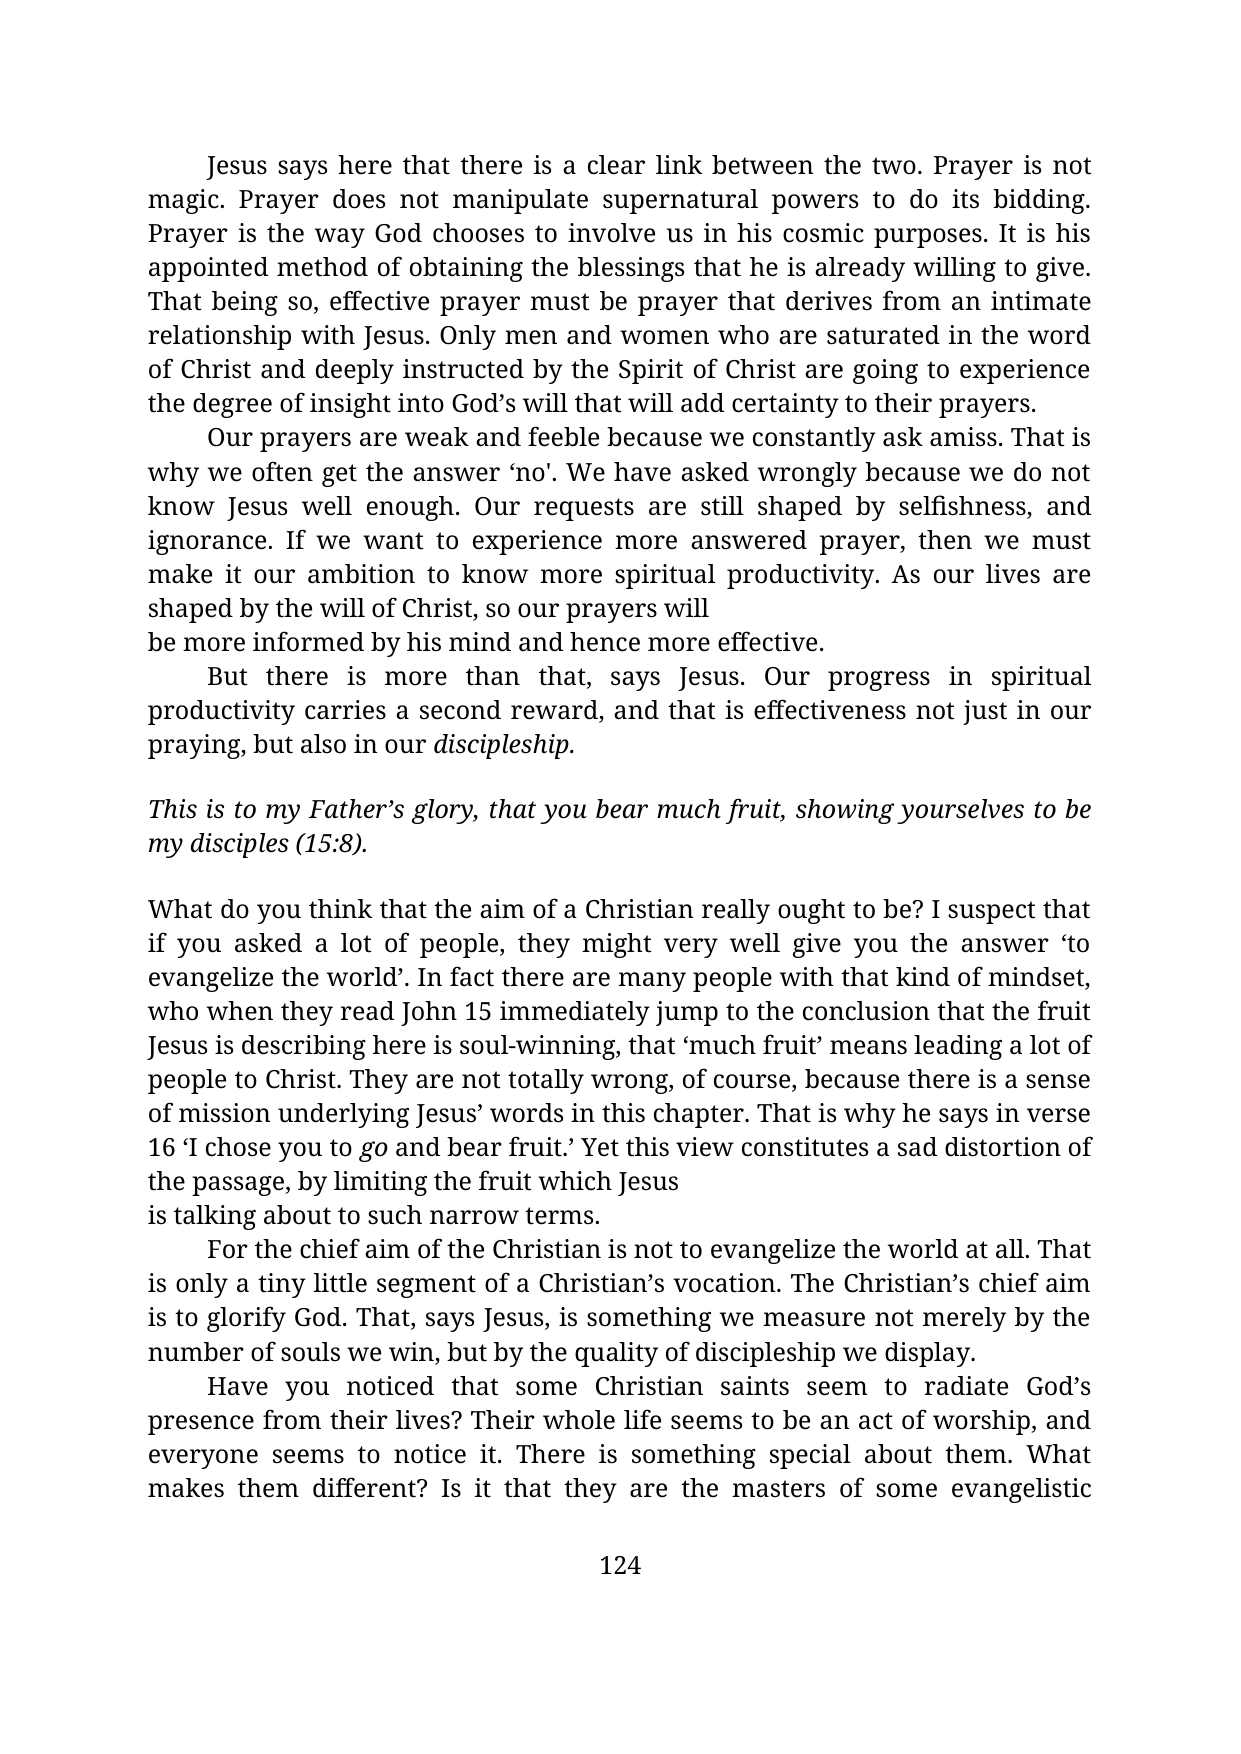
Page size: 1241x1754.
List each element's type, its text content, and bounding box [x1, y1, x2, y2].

text But there is more than that, says Jesus. Our progress in spiritual productivity carries a second reward, and that is effectiveness not just in our praying, but also in our discipleship. [148, 658, 1093, 761]
text For the chief aim of the Christian is not to evangelize the world at all. That is only a tiny little segment of a Christian’s vocation. The Christian’s chief aim is to glorify God. That, says Jesus, is something we measure not merely by the number of souls we win, but by the quality of discipleship we display. [148, 1232, 1093, 1368]
text Our prayers are weak and feeble because we constantly ask amiss. That is why we often get the answer ‘no'. We have asked wrongly because we do not know Jesus well enough. Our requests are still shaped by selfishness, and ignorance. If we want to experience more answered prayer, then we must make it our ambition to know more spiritual productivity. As our lives are shaped by the will of Christ, so our prayers will [148, 420, 1093, 624]
text be more informed by his mind and hence more effective. [148, 624, 1093, 658]
text What do you think that the aim of a Christian really ought to be? I suspect that if you asked a lot of people, they might very well give you the answer ‘to evangelize the world’. In fact there are many people with that kind of mindset, who when they read John 15 immediately jump to the conclusion that the fruit Jesus is describing here is soul-winning, that ‘much fruit’ means leading a lot of people to Christ. They are not totally wrong, of course, because there is a sense of mission underlying Jesus’ words in this chapter. That is why he says in verse 16 ‘I chose you to go and bear fruit.’ Yet this view constitutes a sad distortion of the passage, by limiting the fruit which Jesus [148, 891, 1093, 1198]
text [148, 1368, 1093, 1504]
text is talking about to such narrow terms. [148, 1198, 1093, 1232]
text Jesus says here that there is a clear link between the two. Prayer is not magic. Prayer does not manipulate supernatural powers to do its bidding. Prayer is the way God chooses to involve us in his cosmic purposes. It is his appointed method of obtaining the blessings that he is already willing to give. That being so, effective prayer must be prayer that derives from an intimate relationship with Jesus. Only men and women who are saturated in the word of Christ and deeply instructed by the Spirit of Christ are going to experience the degree of insight into God’s will that will add certainty to their prayers. [148, 148, 1093, 420]
text This is to my Father’s glory, that you bear much fruit, showing yourselves to be my disciples (15:8). [148, 792, 1093, 860]
